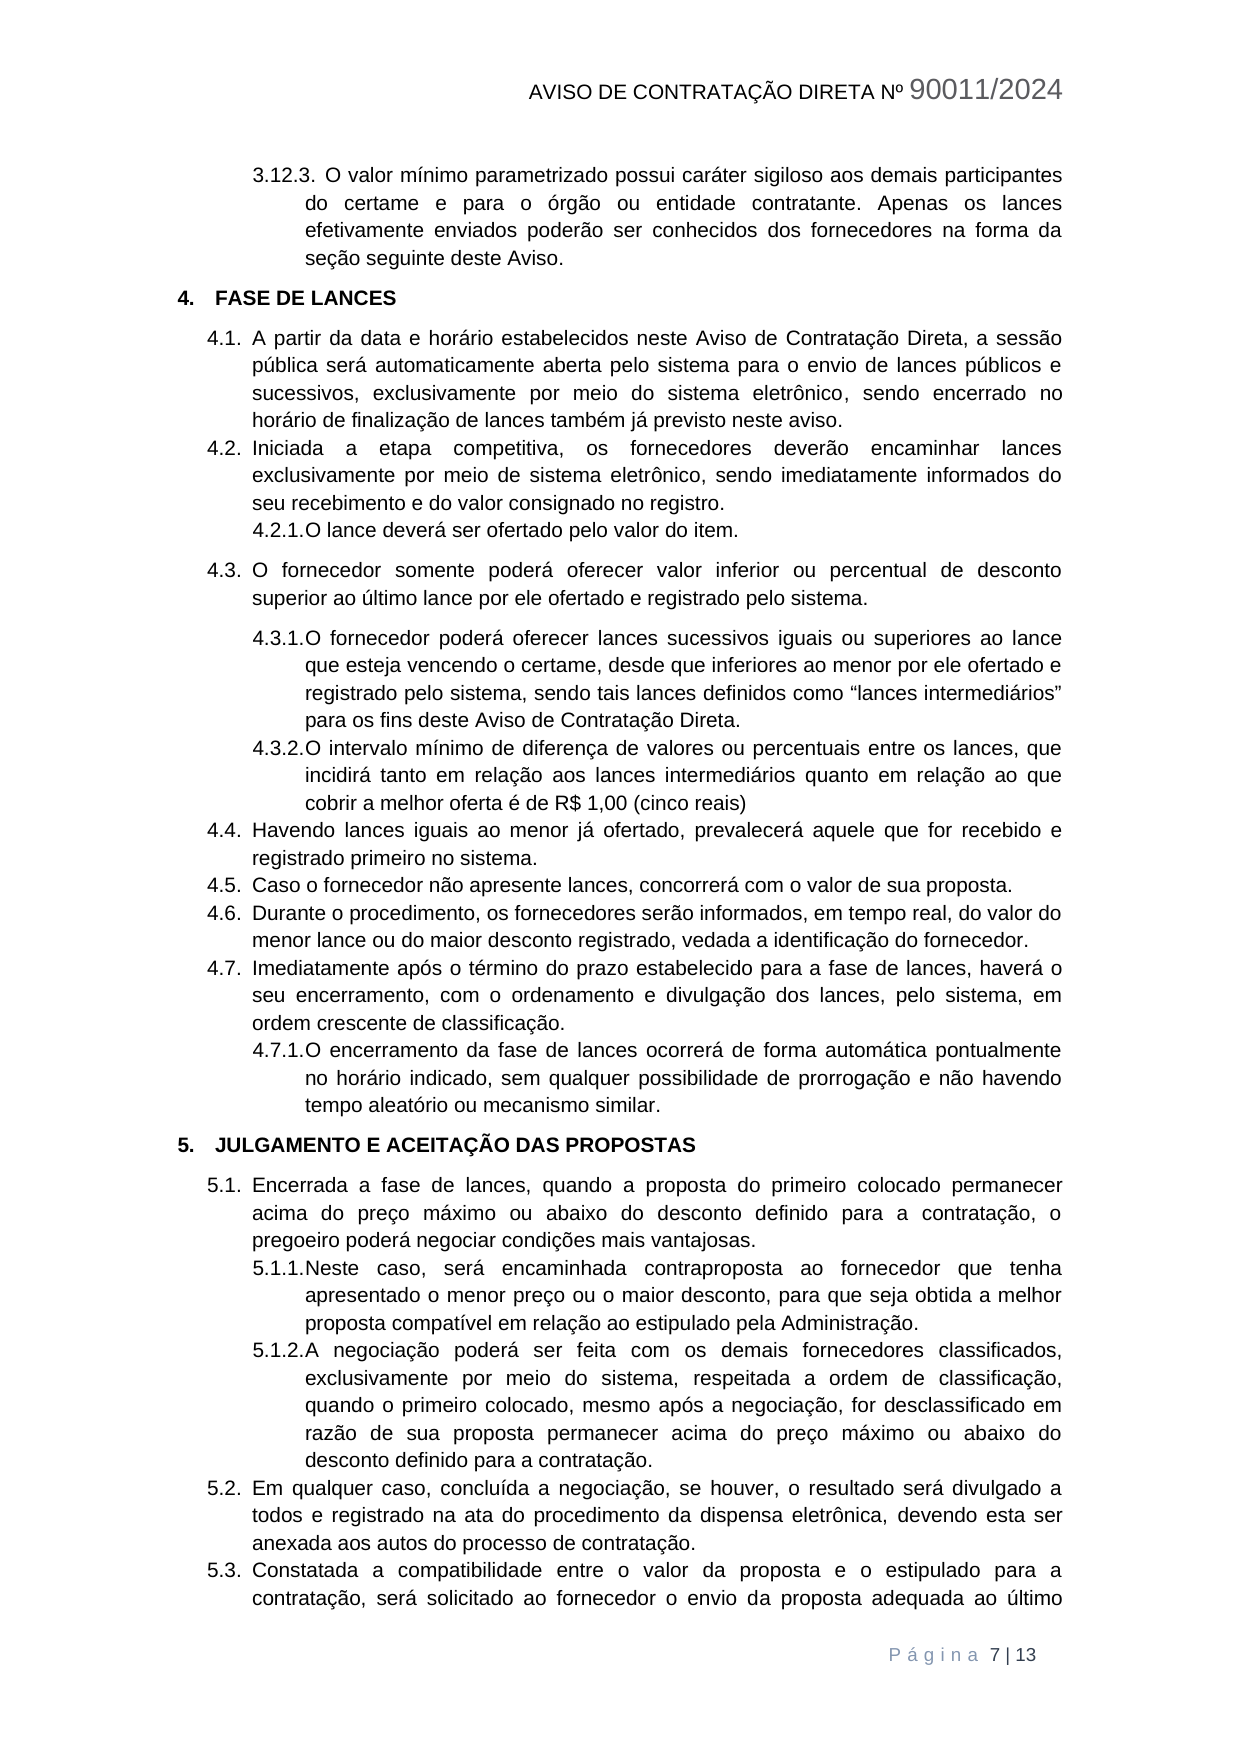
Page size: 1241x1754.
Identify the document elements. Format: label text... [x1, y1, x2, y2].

list Imediatamente após o término do prazo estabelecido para a fase de lances, haverá o seu encerramento, com o ordenamento e divulgação dos lances, pelo sistema, em ordem crescente de classificação. [207, 955, 1063, 1034]
list Em qualquer caso, concluída a negociação, se houver, o resultado será divulgado a todos e registrado na ata do procedimento da dispensa eletrônica, devendo esta ser anexada aos autos do processo de contratação. [207, 1475, 1063, 1554]
list Durante o procedimento, os fornecedores serão informados, em tempo real, do valor do menor lance ou do maior desconto registrado, vedada a identificação do fornecedor. [207, 900, 1063, 952]
list A negociação poderá ser feita com os demais fornecedores classificados, exclusivamente por meio do sistema, respeitada a ordem de classificação, quando o primeiro colocado, mesmo após a negociação, for desclassificado em razão de sua proposta permanecer acima do preço máximo ou abaixo do desconto definido para a contratação. [252, 1338, 1063, 1472]
list O intervalo mínimo de diferença de valores ou percentuais entre os lances, que incidirá tanto em relação aos lances intermediários quanto em relação ao que cobrir a melhor oferta é de R$ 1,00 (cinco reais) [252, 735, 1063, 814]
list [207, 1558, 1063, 1609]
list Encerrada a fase de lances, quando a proposta do primeiro colocado permanecer acima do preço máximo ou abaixo do desconto definido para a contratação, o pregoeiro poderá negociar condições mais vantajosas. [207, 1173, 1063, 1252]
list O lance deverá ser ofertado pelo valor do item. [252, 518, 1063, 542]
list O encerramento da fase de lances ocorrerá de forma automática pontualmente no horário indicado, sem qualquer possibilidade de prorrogação e não havendo tempo aleatório ou mecanismo similar. [252, 1038, 1063, 1117]
list O fornecedor somente poderá oferecer valor inferior ou percentual de desconto superior ao último lance por ele ofertado e registrado pelo sistema. [207, 558, 1063, 609]
list O valor mínimo parametrizado possui caráter sigiloso aos demais participantes do certame e para o órgão ou entidade contratante. Apenas os lances efetivamente enviados poderão ser conhecidos dos fornecedores na forma da seção seguinte deste Aviso. [252, 163, 1063, 269]
list A partir da data e horário estabelecidos neste Aviso de Contratação Direta, a sessão pública será automaticamente aberta pelo sistema para o envio de lances públicos e sucessivos, exclusivamente por meio do sistema eletrônico, sendo encerrado no horário de finalização de lances também já previsto neste aviso. [207, 325, 1063, 432]
list Iniciada a etapa competitiva, os fornecedores deverão encaminhar lances exclusivamente por meio de sistema eletrônico, sendo imediatamente informados do seu recebimento e do valor consignado no registro. [207, 435, 1063, 514]
subtitle FASE DE LANCES [177, 285, 1063, 309]
subtitle JULGAMENTO E ACEITAÇÃO DAS PROPOSTAS [177, 1133, 1063, 1157]
list Caso o fornecedor não apresente lances, concorrerá com o valor de sua proposta. [207, 873, 1063, 897]
list O fornecedor poderá oferecer lances sucessivos iguais ou superiores ao lance que esteja vencendo o certame, desde que inferiores ao menor por ele ofertado e registrado pelo sistema, sendo tais lances definidos como “lances intermediários” para os fins deste Aviso de Contratação Direta. [252, 625, 1063, 732]
list Havendo lances iguais ao menor já ofertado, prevalecerá aquele que for recebido e registrado primeiro no sistema. [207, 818, 1063, 869]
list Neste caso, será encaminhada contraproposta ao fornecedor que tenha apresentado o menor preço ou o maior desconto, para que seja obtida a melhor proposta compatível em relação ao estipulado pela Administração. [252, 1255, 1063, 1334]
